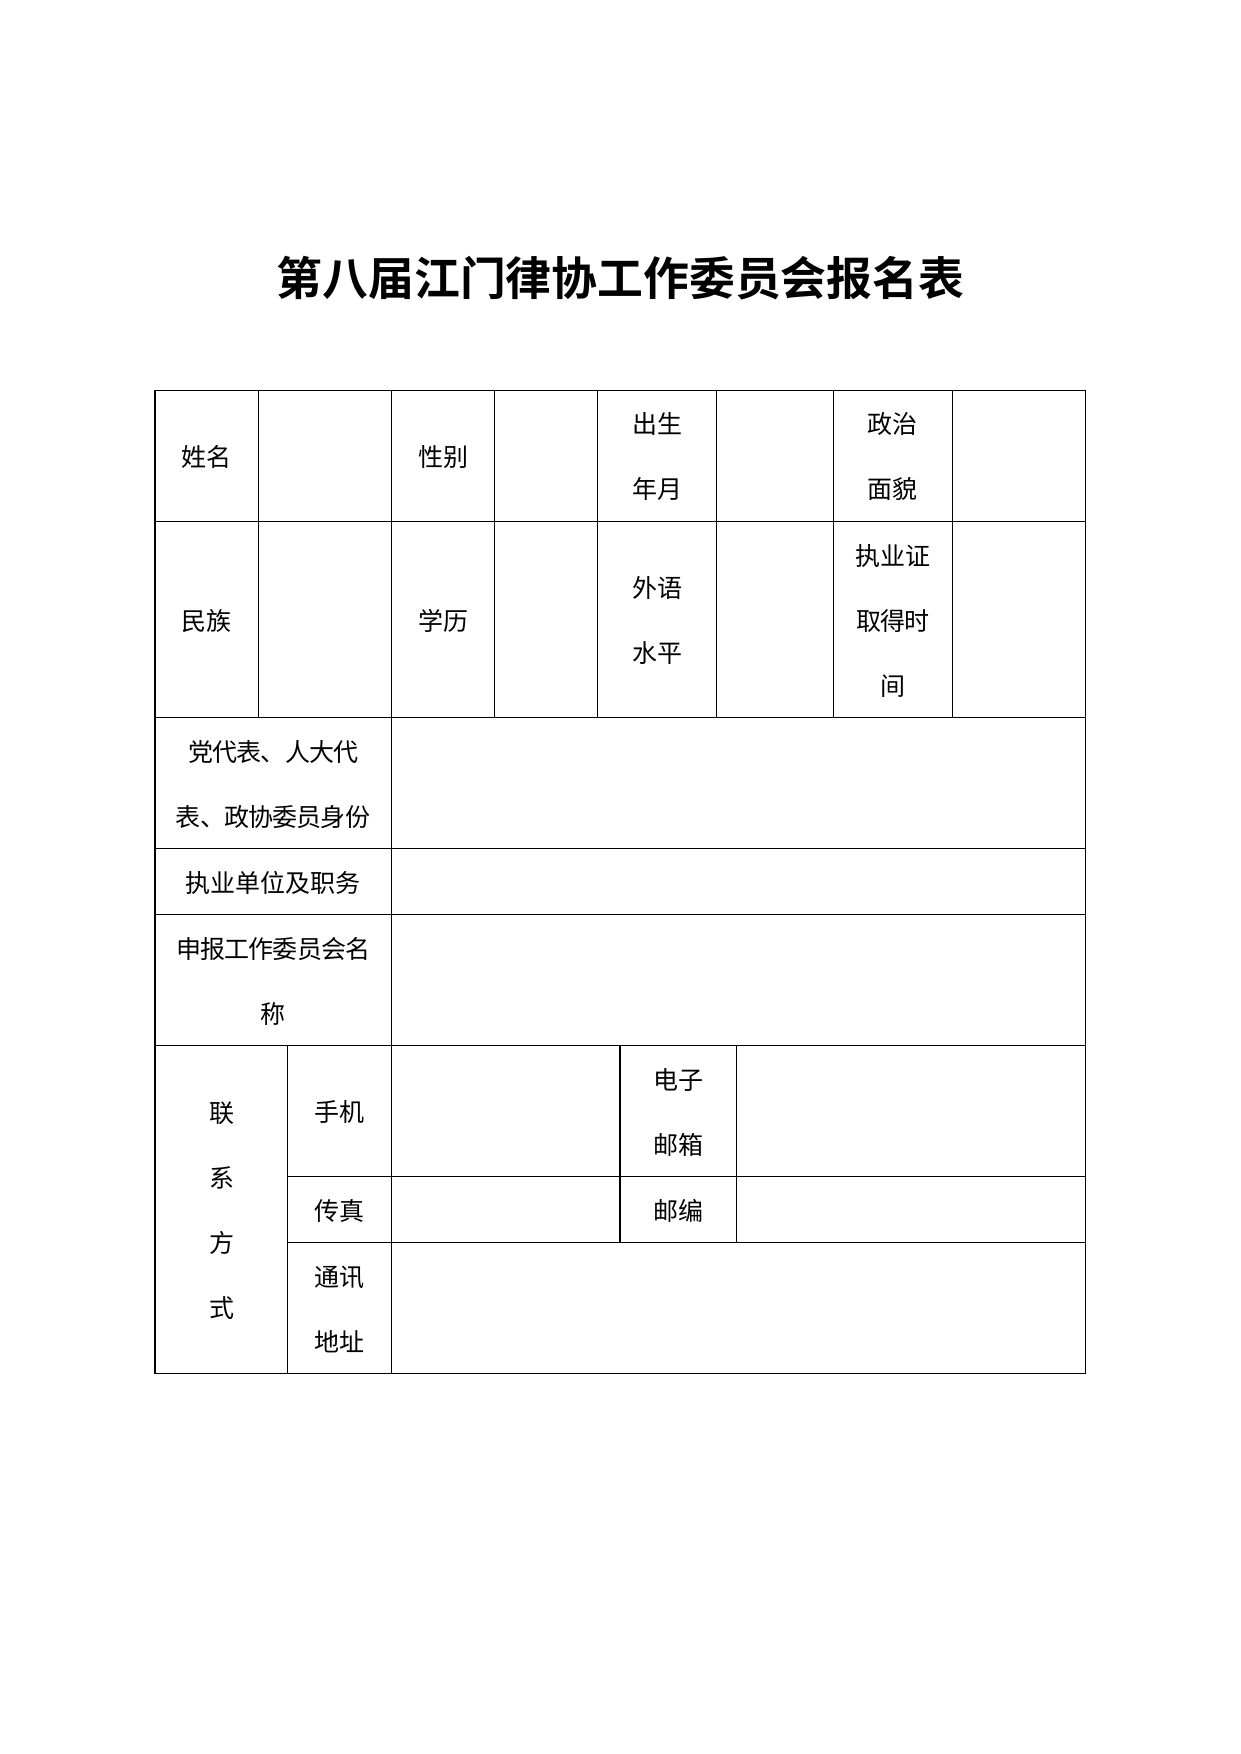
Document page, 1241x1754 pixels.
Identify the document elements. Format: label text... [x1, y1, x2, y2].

table_cell 执业证取得时间 [834, 522, 952, 717]
table_cell [392, 849, 1085, 914]
text 第八届江门律协工作委员会报名表 [187, 227, 1053, 324]
table_cell [392, 1177, 619, 1242]
table_cell [737, 1046, 1085, 1176]
table_cell 邮编 [621, 1177, 736, 1242]
table_cell [495, 522, 597, 717]
table_cell [392, 1243, 1085, 1373]
table_header 姓名 [156, 391, 258, 521]
table_cell 通讯 地址 [288, 1243, 391, 1373]
table_cell [717, 522, 833, 717]
table_cell 传真 [288, 1177, 391, 1242]
table_cell 外语 水平 [598, 522, 716, 717]
table_cell 申报工作委员会名称 [156, 915, 391, 1045]
table_cell 学历 [392, 522, 494, 717]
table_header [953, 391, 1085, 521]
table_header 政治 面貌 [834, 391, 952, 521]
table_cell 联 系 方 式 [156, 1046, 287, 1373]
table_header [495, 391, 597, 521]
table_cell 电子 邮箱 [621, 1046, 736, 1176]
table_header [717, 391, 833, 521]
table_cell 民族 [156, 522, 258, 717]
table_cell [392, 718, 1085, 848]
table_cell 党代表、人大代表、政协委员身份 [156, 718, 391, 848]
table_cell [953, 522, 1085, 717]
table_cell [737, 1177, 1085, 1242]
table_header 性别 [392, 391, 494, 521]
table_cell 手机 [288, 1046, 391, 1176]
table_header [259, 391, 391, 521]
table_cell 执业单位及职务 [156, 849, 391, 914]
table_cell [259, 522, 391, 717]
table_header 出生 年月 [598, 391, 716, 521]
table_cell [392, 1046, 619, 1176]
table_cell [392, 915, 1085, 1045]
